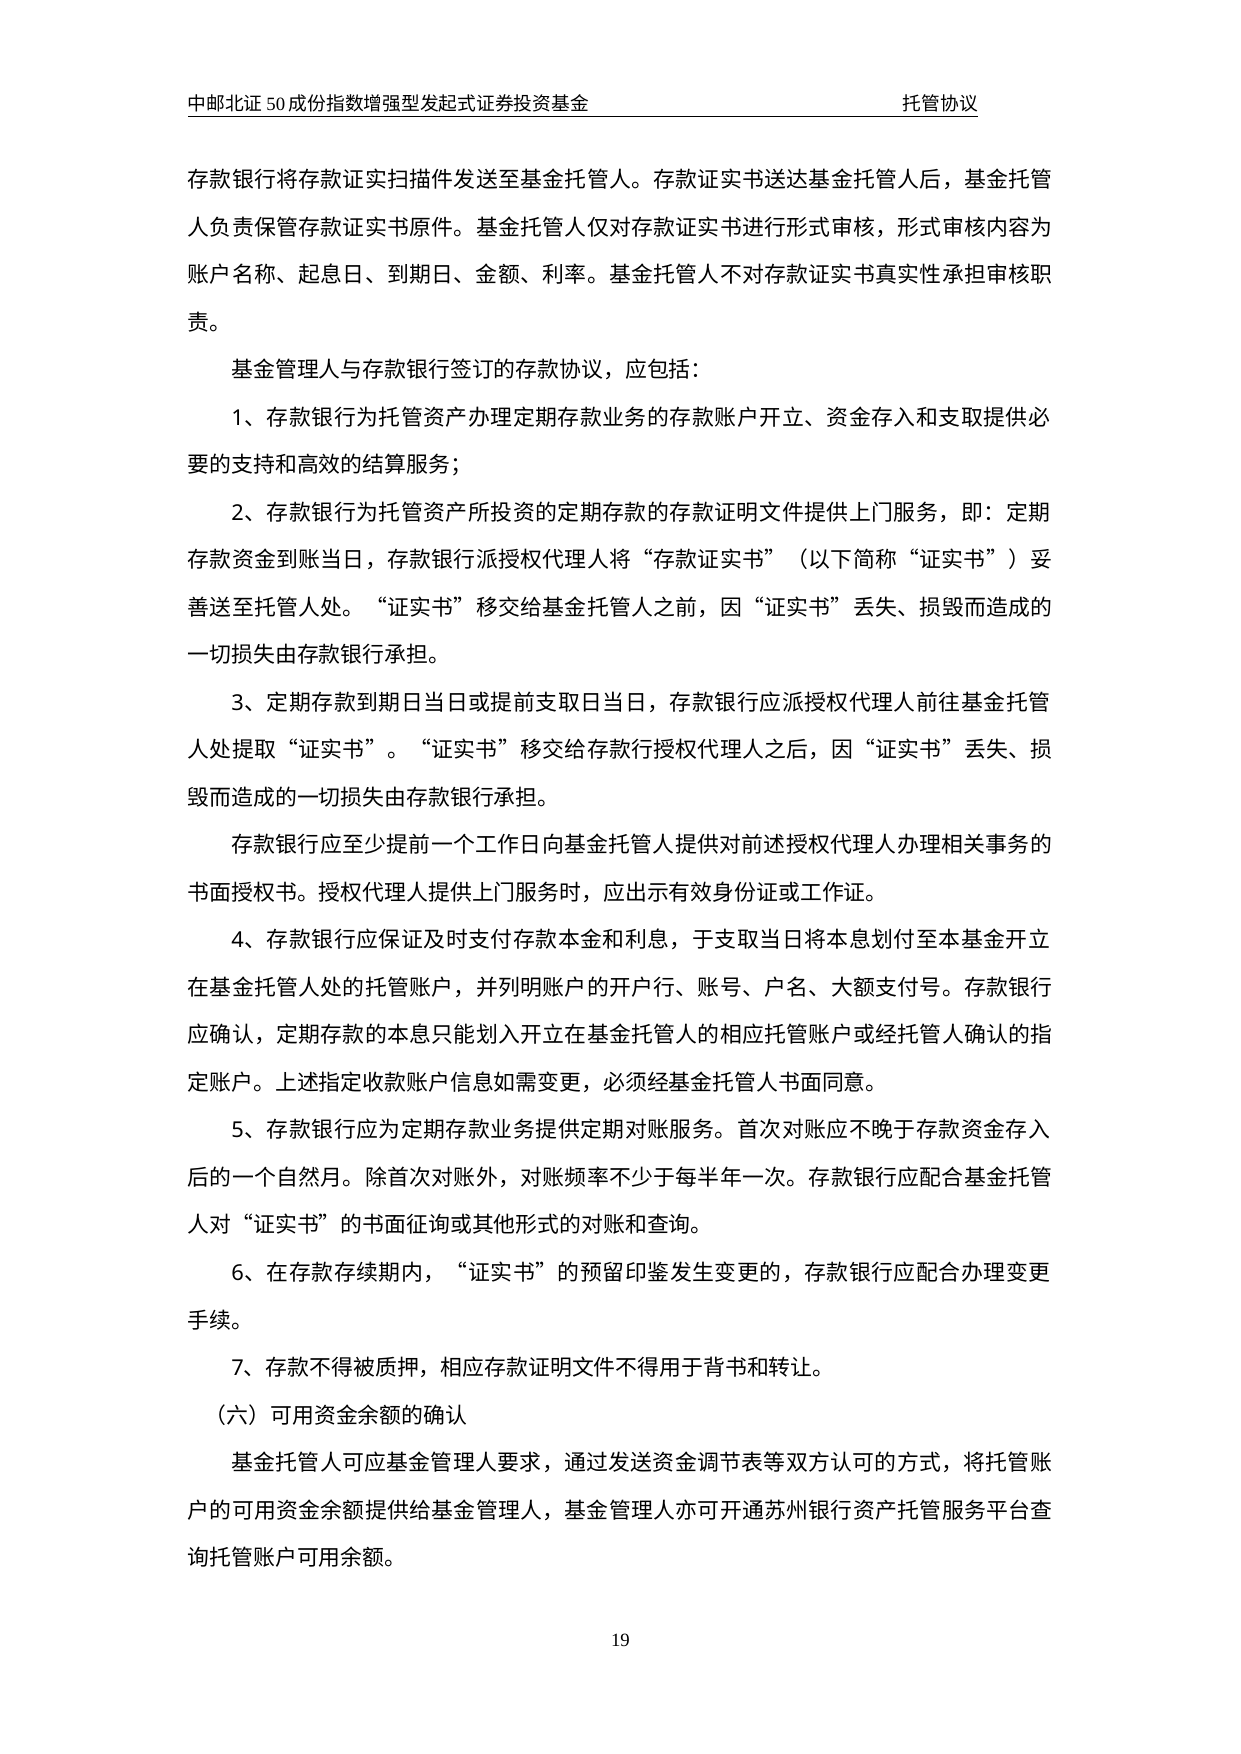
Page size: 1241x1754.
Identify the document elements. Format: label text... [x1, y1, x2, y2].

text 2、存款银行为托管资产所投资的定期存款的存款证明文件提供上门服务，即：定期存款资金到账当日，存款银行派授权代理人将“存款证实书”（以下简称“证实书”）妥善送至托管人处。“证实书”移交给基金托管人之前，因“证实书”丢失、损毁而造成的一切损失由存款银行承担。 [187, 494, 1053, 669]
text 5、存款银行应为定期存款业务提供定期对账服务。首次对账应不晚于存款资金存入后的一个自然月。除首次对账外，对账频率不少于每半年一次。存款银行应配合基金托管人对“证实书”的书面征询或其他形式的对账和查询。 [187, 1112, 1053, 1239]
text 6、在存款存续期内，“证实书”的预留印鉴发生变更的，存款银行应配合办理变更手续。 [187, 1255, 1053, 1334]
text 3、定期存款到期日当日或提前支取日当日，存款银行应派授权代理人前往基金托管人处提取“证实书”。“证实书”移交给存款行授权代理人之后，因“证实书”丢失、损毁而造成的一切损失由存款银行承担。 [187, 685, 1053, 811]
text （六）可用资金余额的确认 [187, 1398, 1053, 1429]
text 基金托管人可应基金管理人要求，通过发送资金调节表等双方认可的方式，将托管账户的可用资金余额提供给基金管理人，基金管理人亦可开通苏州银行资产托管服务平台查询托管账户可用余额。 [187, 1445, 1053, 1572]
text 1、存款银行为托管资产办理定期存款业务的存款账户开立、资金存入和支取提供必要的支持和高效的结算服务； [187, 399, 1053, 479]
text 存款银行应至少提前一个工作日向基金托管人提供对前述授权代理人办理相关事务的书面授权书。授权代理人提供上门服务时，应出示有效身份证或工作证。 [187, 827, 1053, 906]
text 4、存款银行应保证及时支付存款本金和利息，于支取当日将本息划付至本基金开立在基金托管人处的托管账户，并列明账户的开户行、账号、户名、大额支付号。存款银行应确认，定期存款的本息只能划入开立在基金托管人的相应托管账户或经托管人确认的指定账户。上述指定收款账户信息如需变更，必须经基金托管人书面同意。 [187, 922, 1053, 1097]
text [187, 162, 1053, 336]
text 基金管理人与存款银行签订的存款协议，应包括： [187, 352, 1053, 384]
text 7、存款不得被质押，相应存款证明文件不得用于背书和转让。 [187, 1350, 1053, 1382]
